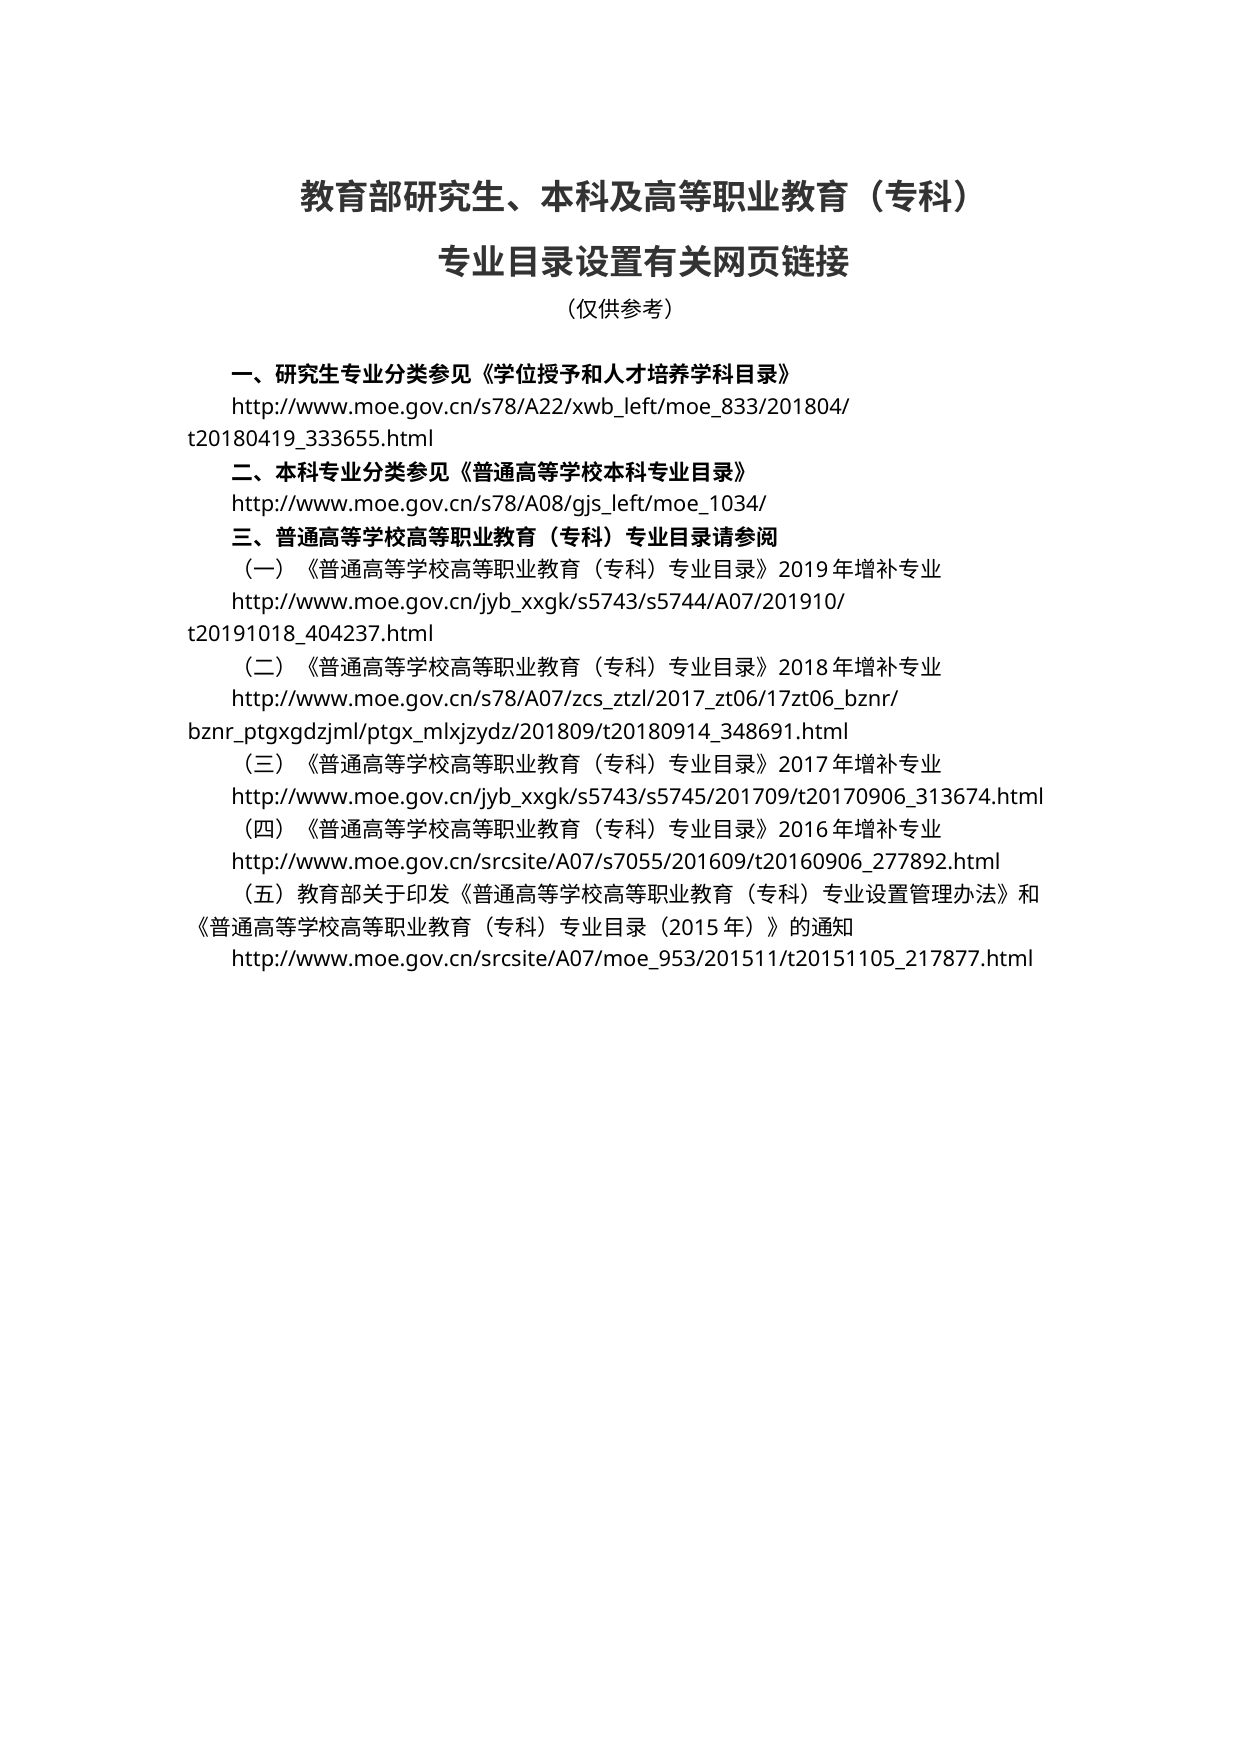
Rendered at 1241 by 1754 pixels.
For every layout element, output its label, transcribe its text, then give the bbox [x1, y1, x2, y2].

text （三）《普通高等学校高等职业教育（专科）专业目录》2017年增补专业 [187, 747, 1053, 779]
text http://www.moe.gov.cn/srcsite/A07/s7055/201609/t20160906_277892.html [187, 844, 1053, 877]
text （二）《普通高等学校高等职业教育（专科）专业目录》2018年增补专业 [187, 649, 1053, 682]
text （五）教育部关于印发《普通高等学校高等职业教育（专科）专业设置管理办法》和《普通高等学校高等职业教育（专科）专业目录（2015年）》的通知 [187, 877, 1053, 942]
text 一、研究生专业分类参见《学位授予和人才培养学科目录》 [187, 357, 1053, 389]
text （一）《普通高等学校高等职业教育（专科）专业目录》2019年增补专业 [187, 552, 1053, 584]
text http://www.moe.gov.cn/s78/A22/xwb_left/moe_833/201804/t20180419_333655.html [187, 389, 1053, 454]
text 三、普通高等学校高等职业教育（专科）专业目录请参阅 [187, 519, 1053, 552]
text http://www.moe.gov.cn/s78/A07/zcs_ztzl/2017_zt06/17zt06_bznr/bznr_ptgxgdzjml/ptgx_mlxjzydz/201809/t20180914_348691.html [187, 682, 1053, 747]
subtitle 专业目录设置有关网页链接 [234, 227, 1053, 292]
text http://www.moe.gov.cn/jyb_xxgk/s5743/s5744/A07/201910/t20191018_404237.html [187, 584, 1053, 649]
text （仅供参考） [187, 292, 1053, 324]
text http://www.moe.gov.cn/jyb_xxgk/s5743/s5745/201709/t20170906_313674.html [187, 779, 1053, 812]
subtitle 教育部研究生、本科及高等职业教育（专科） [234, 162, 1053, 227]
text http://www.moe.gov.cn/srcsite/A07/moe_953/201511/t20151105_217877.html [187, 942, 1053, 974]
text 二、本科专业分类参见《普通高等学校本科专业目录》 [187, 454, 1053, 487]
text （四）《普通高等学校高等职业教育（专科）专业目录》2016年增补专业 [187, 812, 1053, 844]
text http://www.moe.gov.cn/s78/A08/gjs_left/moe_1034/ [187, 487, 1053, 519]
